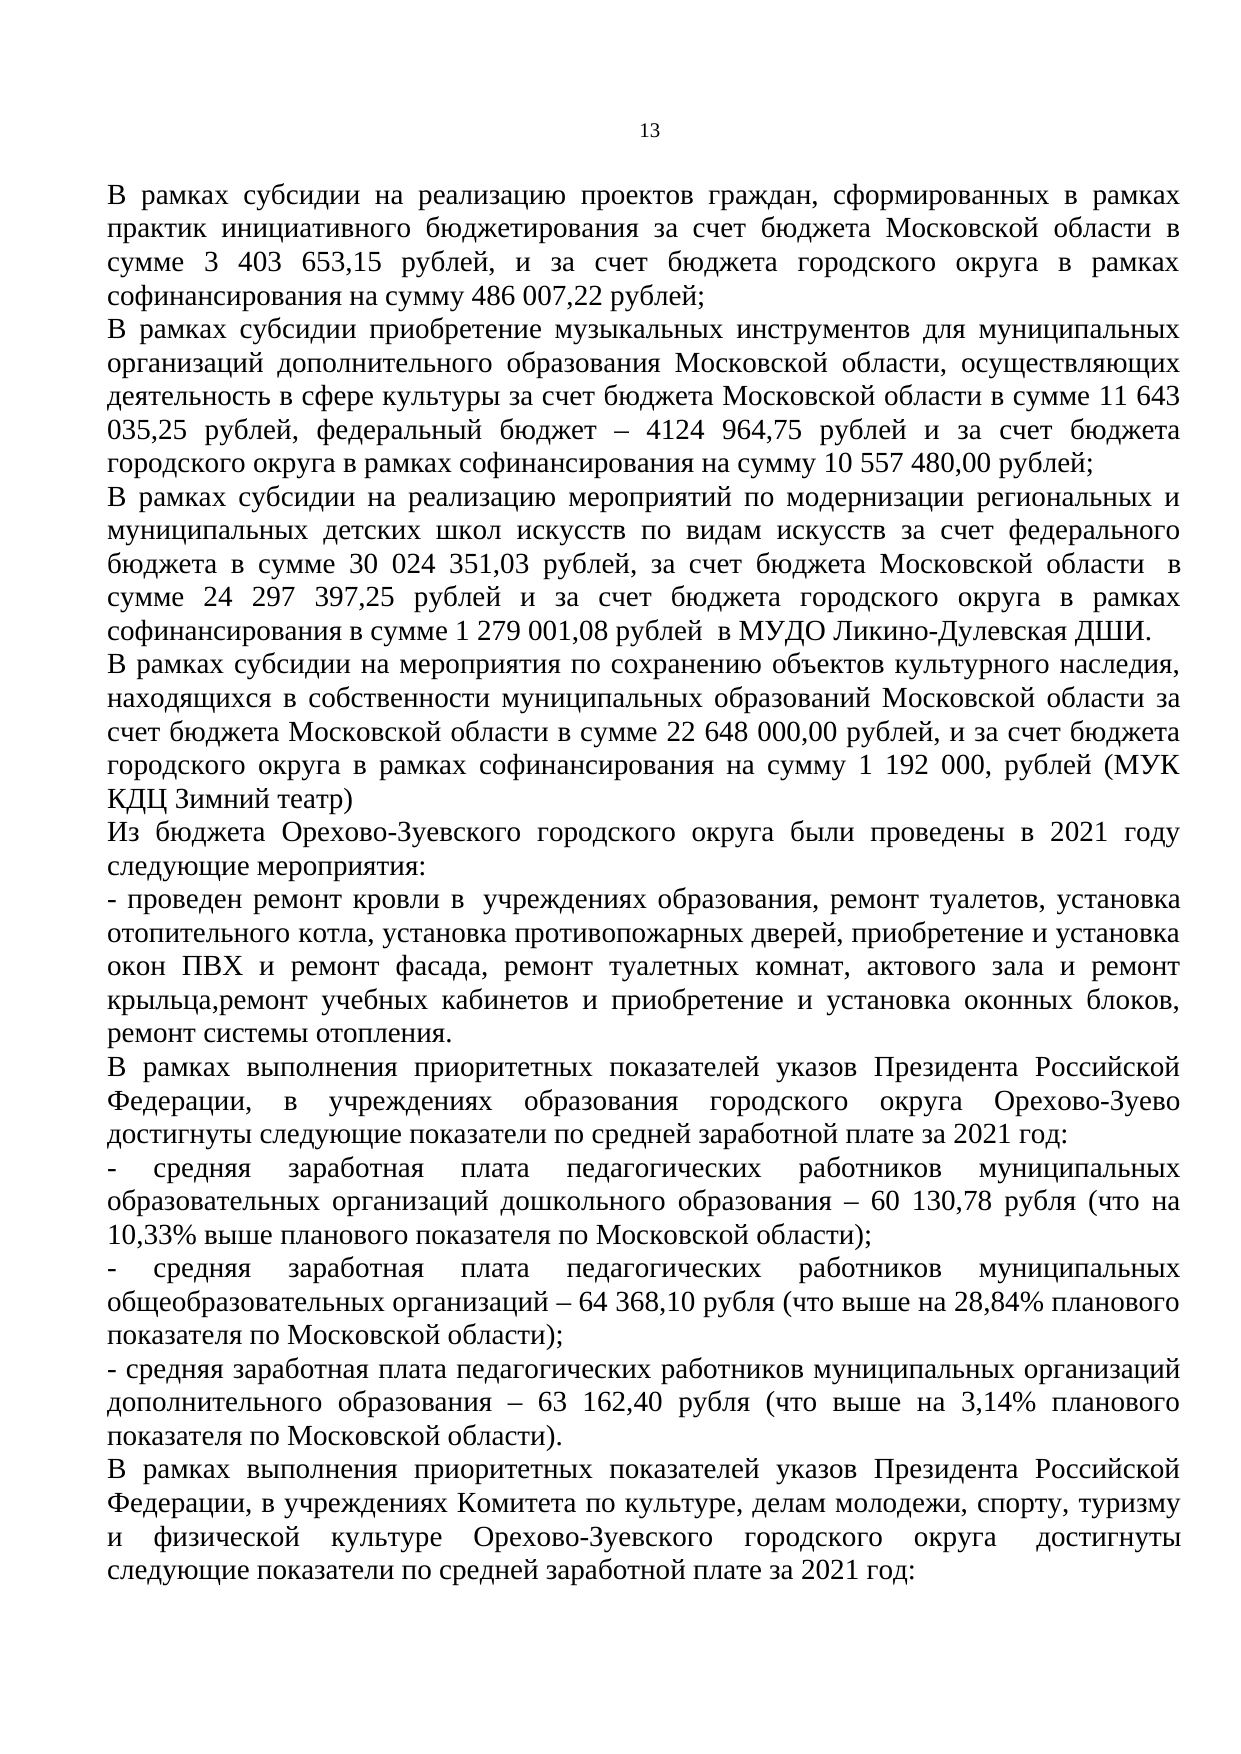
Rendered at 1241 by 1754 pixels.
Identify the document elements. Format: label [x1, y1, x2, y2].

table_cell [107, 177, 1181, 1586]
